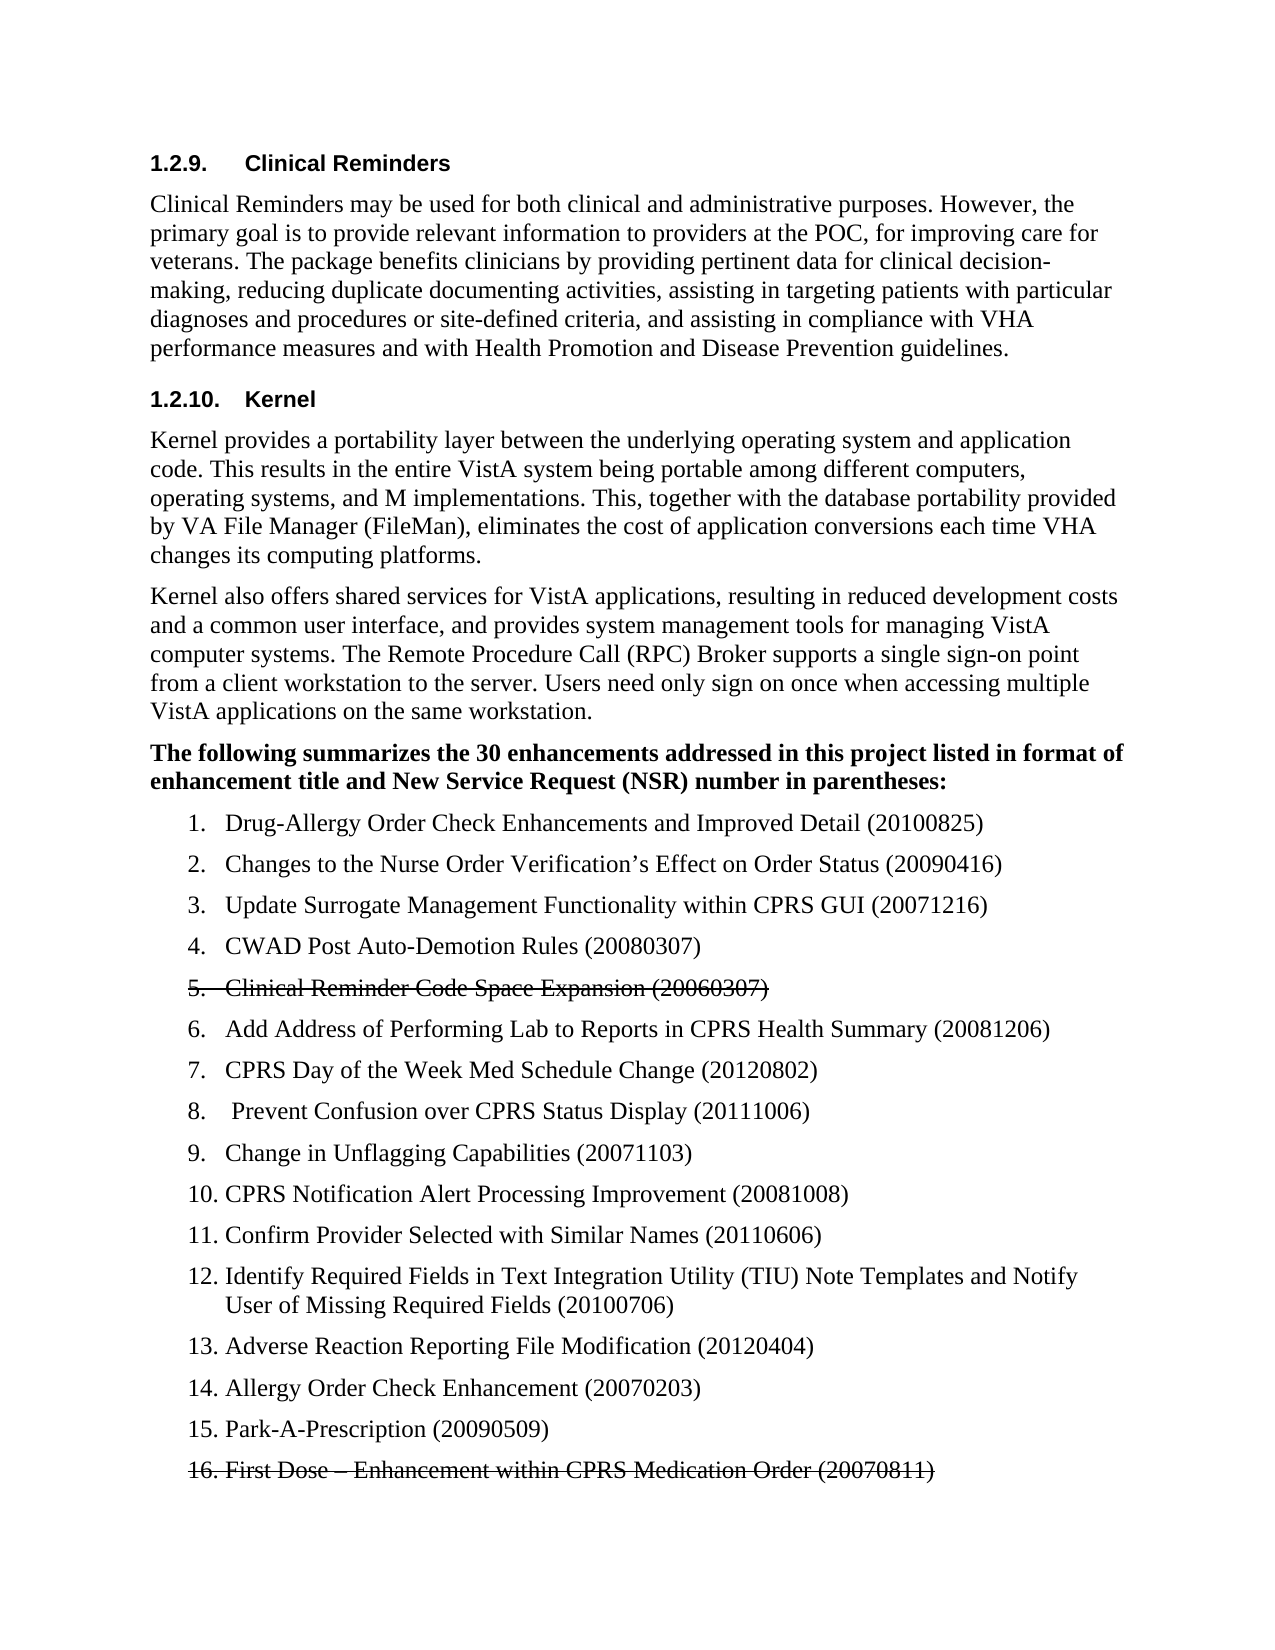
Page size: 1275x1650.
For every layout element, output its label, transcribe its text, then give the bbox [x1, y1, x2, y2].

list Drug-Allergy Order Check Enhancements and Improved Detail (20100825) [187, 808, 1125, 836]
list Changes to the Nurse Order Verification’s Effect on Order Status (20090416) [187, 849, 1125, 878]
list Identify Required Fields in Text Integration Utility (TIU) Note Templates and Notify User of Missing Required Fields (20100706) [187, 1261, 1125, 1319]
list Add Address of Performing Lab to Reports in CPRS Health Summary (20081206) [187, 1014, 1125, 1043]
list Clinical Reminder Code Space Expansion (20060307) [187, 973, 1125, 1001]
text The following summarizes the 30 enhancements addressed in this project listed in format of enhancement title and New Service Request (NSR) number in parentheses: [150, 738, 1125, 795]
list Change in Unflagging Capabilities (20071103) [187, 1138, 1125, 1166]
text Clinical Reminders may be used for both clinical and administrative purposes. However, the primary goal is to provide relevant information to providers at the POC, for improving care for veterans. The package benefits clinicians by providing pertinent data for clinical decision-making, reducing duplicate documenting activities, assisting in targeting patients with particular diagnoses and procedures or site-defined criteria, and assisting in compliance with VHA performance measures and with Health Promotion and Disease Prevention guidelines. [150, 189, 1125, 361]
list First Dose – Enhancement within CPRS Medication Order (20070811) [187, 1455, 1125, 1484]
subtitle Clinical Reminders [150, 150, 1125, 176]
list Adverse Reaction Reporting File Modification (20120404) [187, 1331, 1125, 1360]
list CWAD Post Auto-Demotion Rules (20080307) [187, 931, 1125, 960]
list Update Surrogate Management Functionality within CPRS GUI (20071216) [187, 890, 1125, 919]
subtitle Kernel [150, 386, 1125, 413]
list Park-A-Prescription (20090509) [187, 1414, 1125, 1443]
list CPRS Notification Alert Processing Improvement (20081008) [187, 1179, 1125, 1208]
list CPRS Day of the Week Med Schedule Change (20120802) [187, 1055, 1125, 1084]
list Allergy Order Check Enhancement (20070203) [187, 1373, 1125, 1401]
list Prevent Confusion over CPRS Status Display (20111006) [187, 1096, 1125, 1125]
text Kernel provides a portability layer between the underlying operating system and application code. This results in the entire VistA system being portable among different computers, operating systems, and M implementations. This, together with the database portability provided by VA File Manager (FileMan), eliminates the cost of application conversions each time VHA changes its computing platforms. [150, 425, 1125, 569]
list Confirm Provider Selected with Similar Names (20110606) [187, 1220, 1125, 1249]
text Kernel also offers shared services for VistA applications, resulting in reduced development costs and a common user interface, and provides system management tools for managing VistA computer systems. The Remote Procedure Call (RPC) Broker supports a single sign-on point from a client workstation to the server. Users need only sign on once when accessing multiple VistA applications on the same workstation. [150, 581, 1125, 725]
